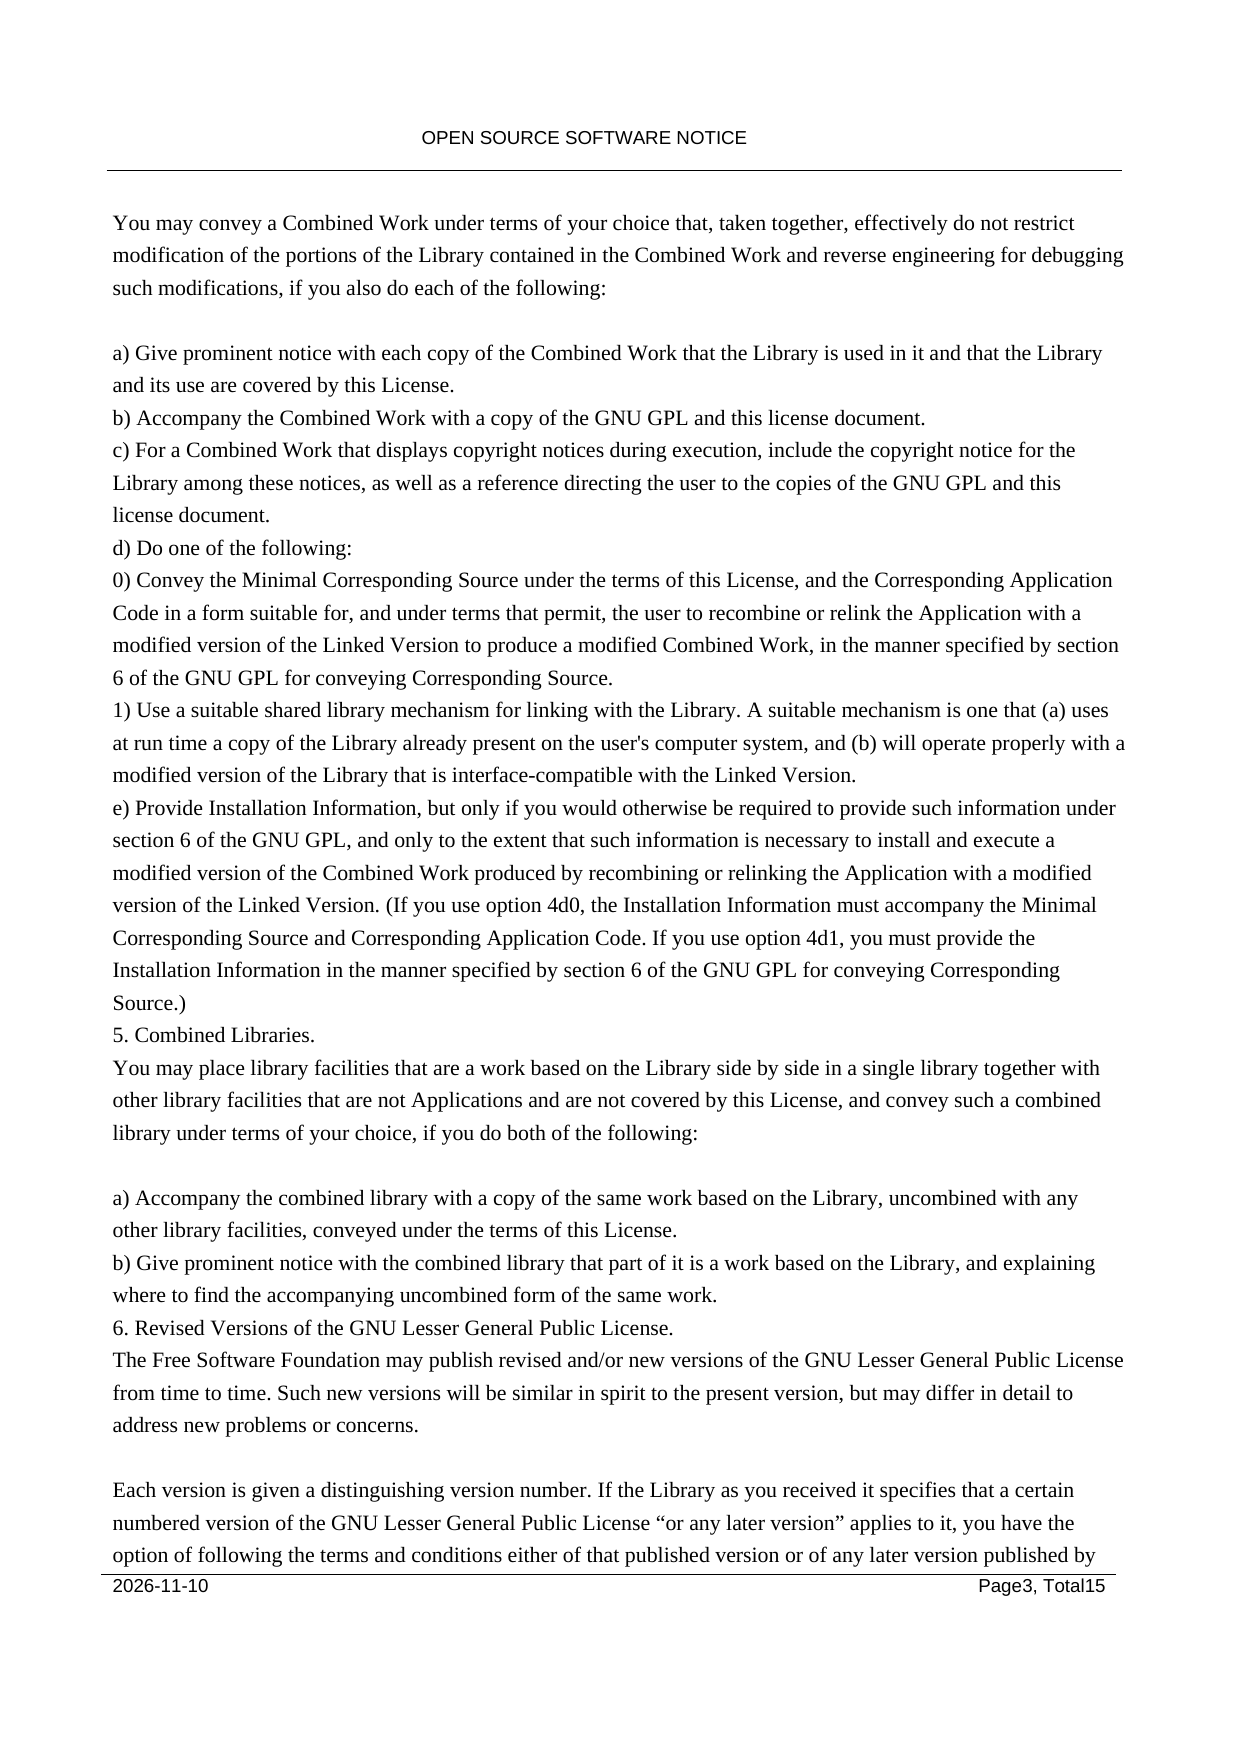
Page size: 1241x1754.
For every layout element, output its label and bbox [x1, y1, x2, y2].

text [112, 206, 1128, 1571]
